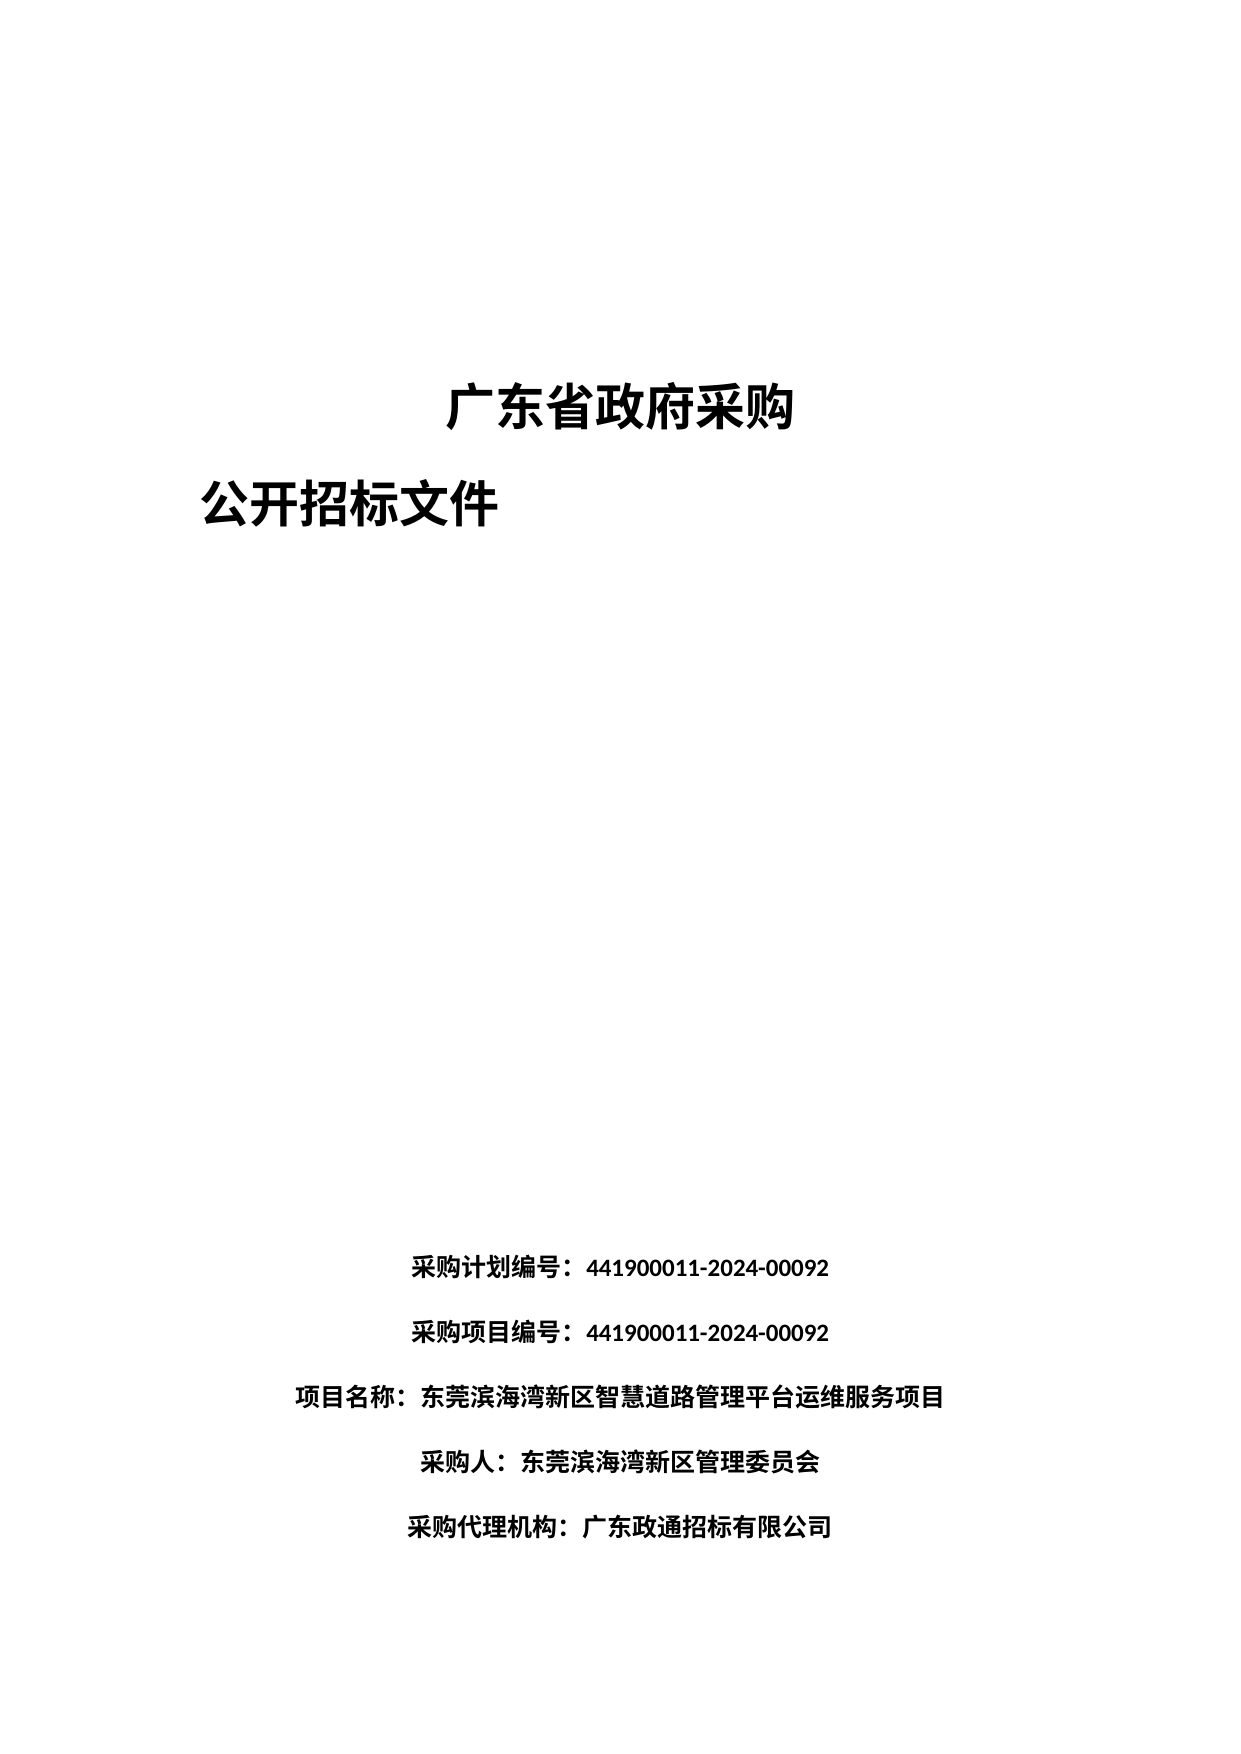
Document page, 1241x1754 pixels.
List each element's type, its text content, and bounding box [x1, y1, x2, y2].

text 广东省政府采购 [187, 357, 1053, 454]
text 公开招标文件 [187, 454, 1053, 1234]
text 采购人：东莞滨海湾新区管理委员会 [187, 1429, 1053, 1494]
text 采购项目编号：441900011-2024-00092 [187, 1299, 1053, 1364]
text 项目名称：东莞滨海湾新区智慧道路管理平台运维服务项目 [187, 1364, 1053, 1429]
text 采购代理机构：广东政通招标有限公司 [187, 1494, 1053, 1559]
text 采购计划编号：441900011-2024-00092 [187, 1234, 1053, 1299]
